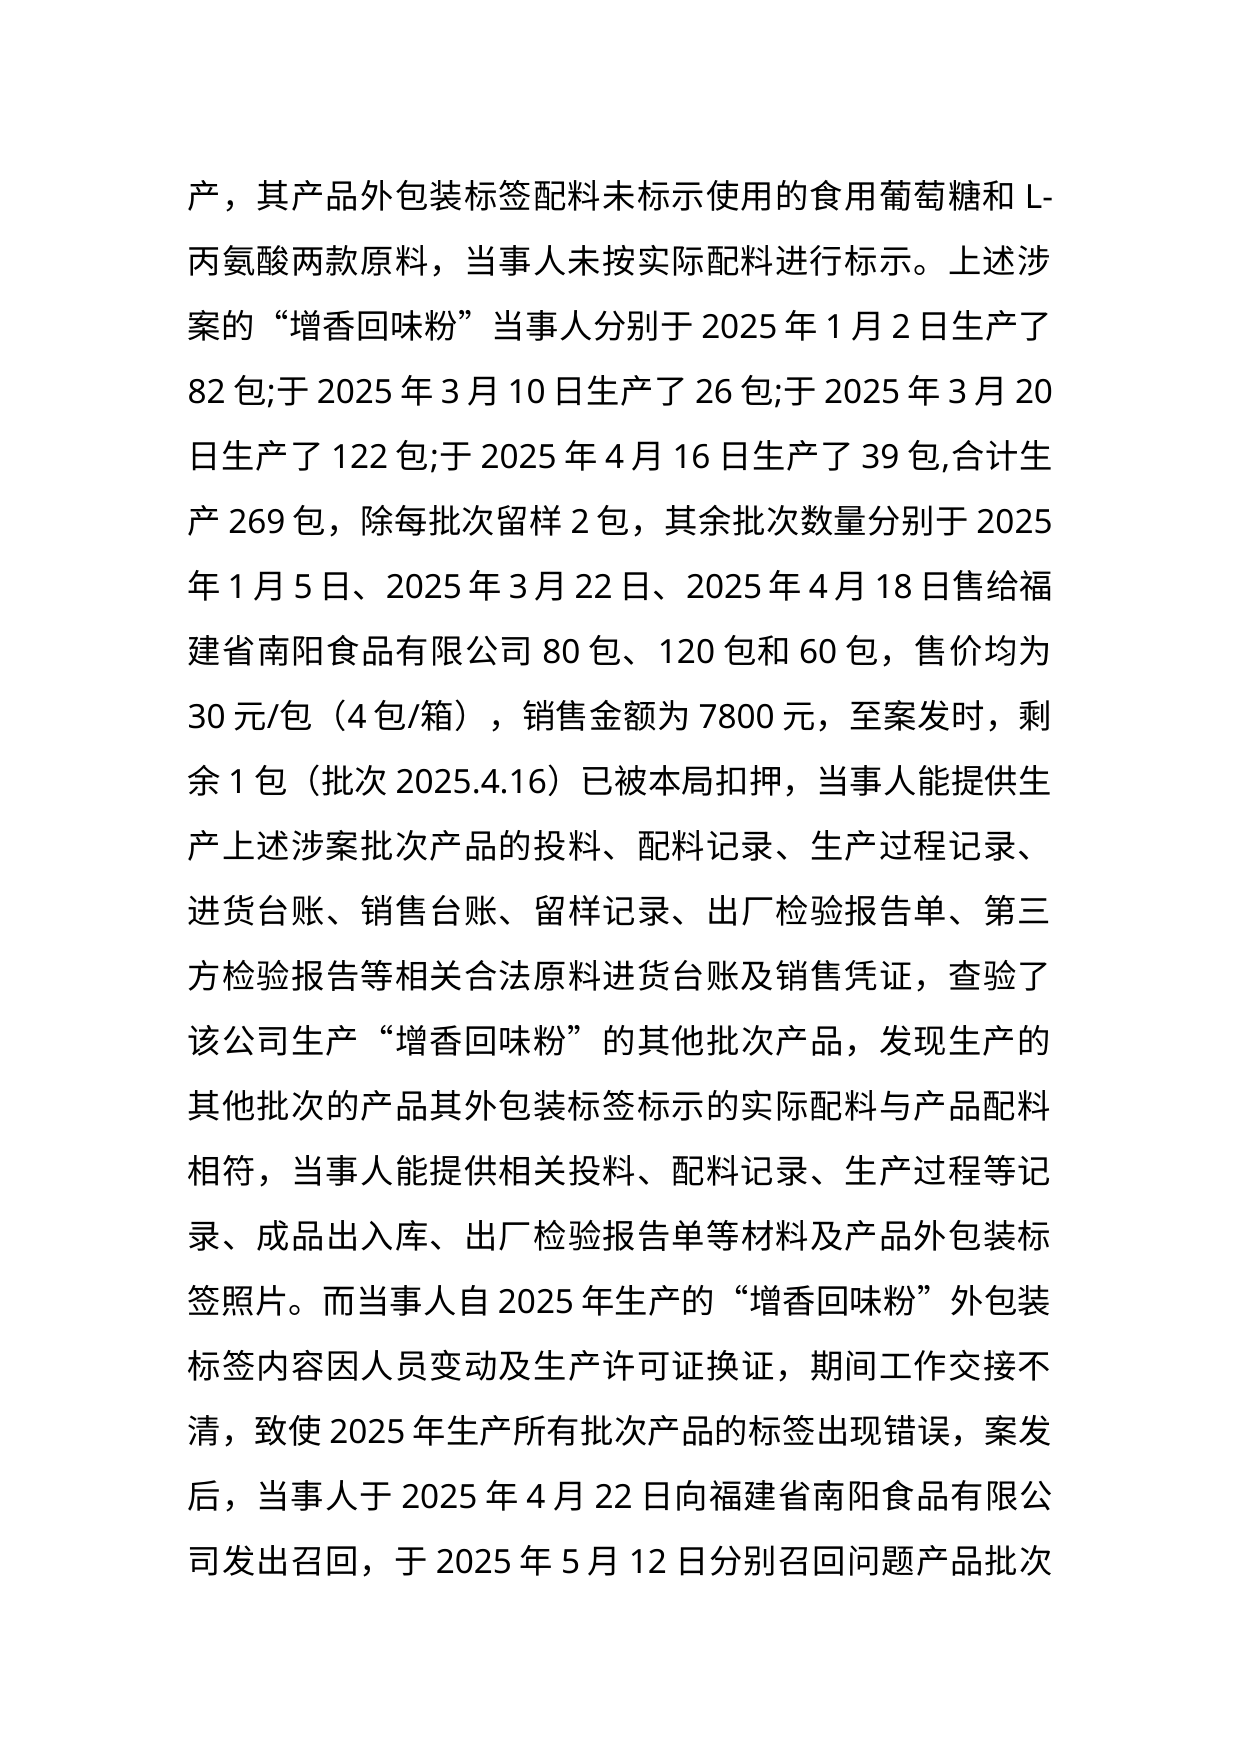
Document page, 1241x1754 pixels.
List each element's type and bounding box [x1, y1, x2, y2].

text [187, 162, 1053, 1592]
